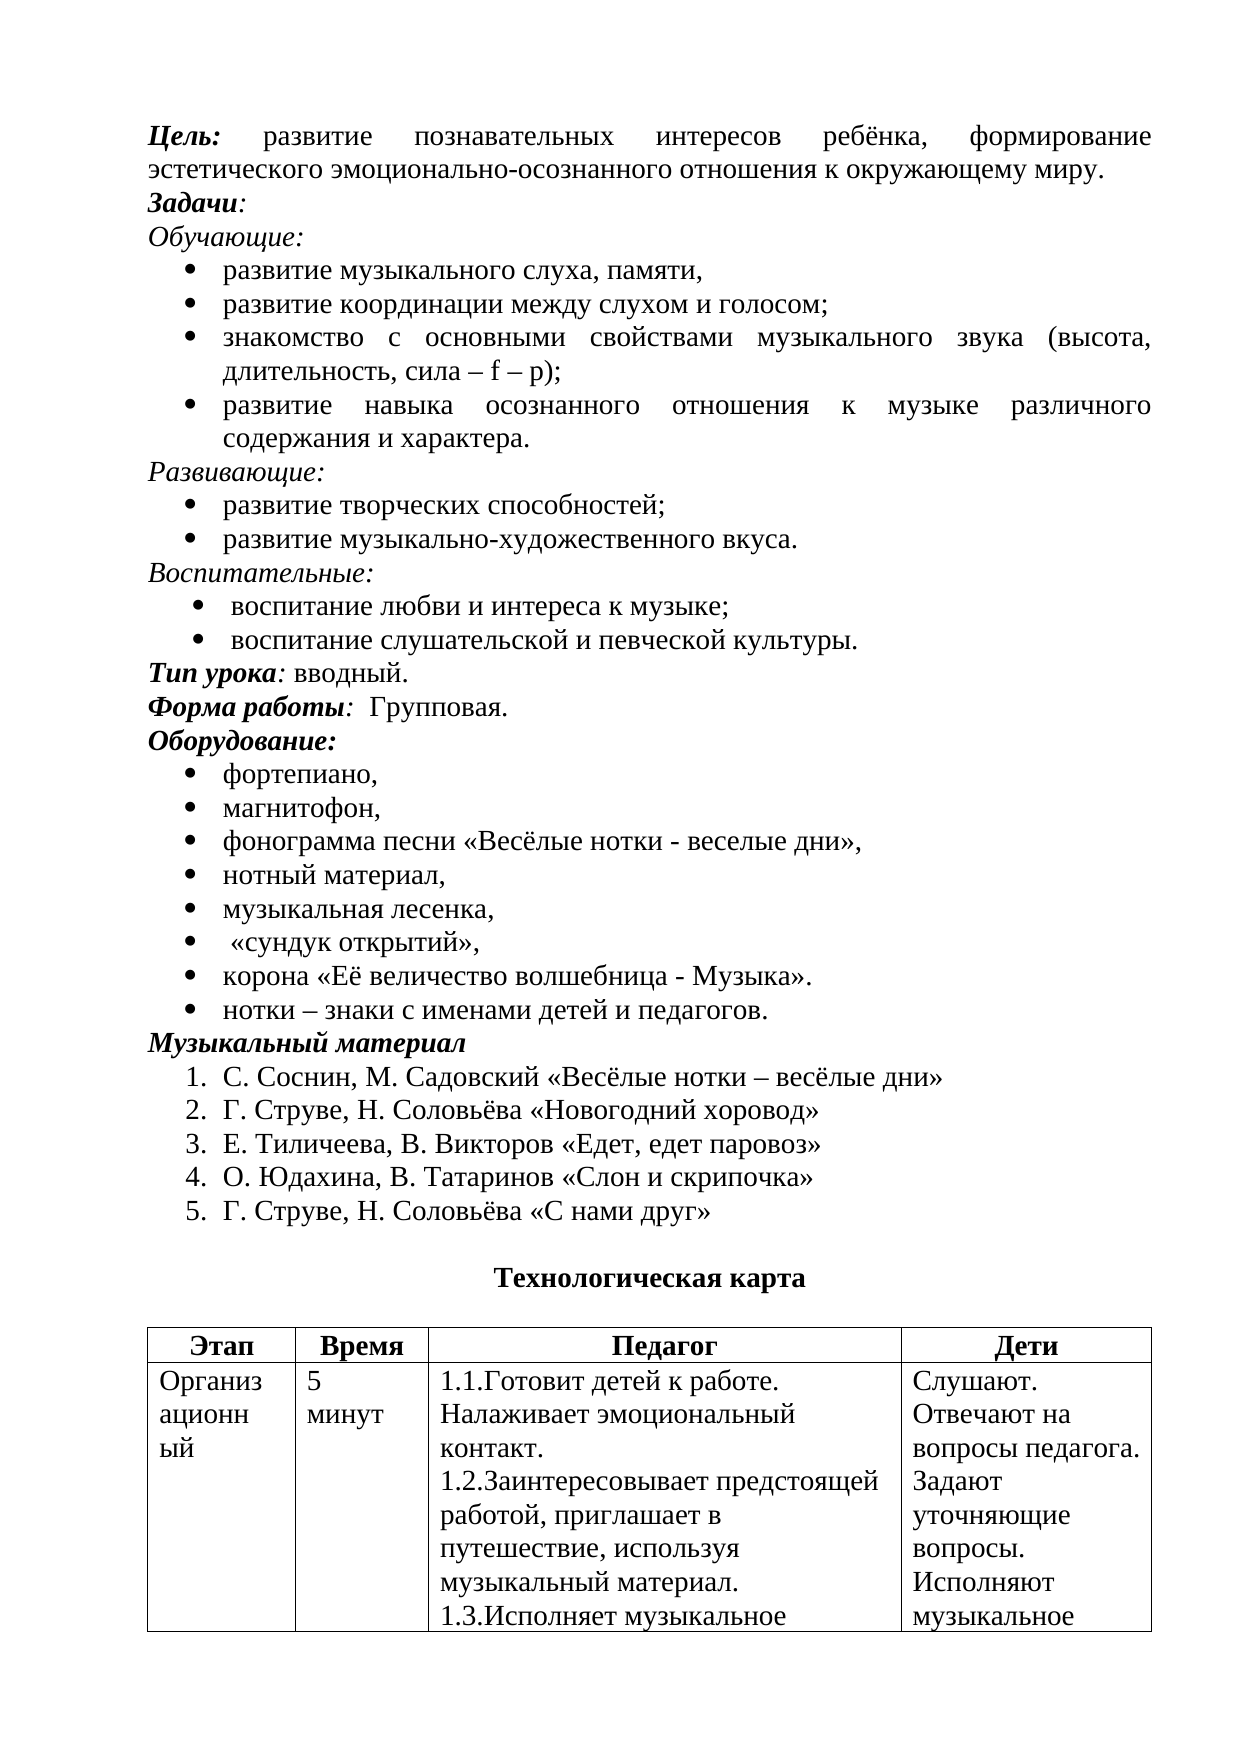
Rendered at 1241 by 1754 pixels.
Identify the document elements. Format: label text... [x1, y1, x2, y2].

list Г. Струве, Н. Соловьёва «С нами друг» [185, 1193, 1152, 1227]
text Задачи: [148, 185, 1152, 219]
table_cell 5 минут [296, 1363, 428, 1631]
table_header Этап [148, 1328, 295, 1362]
text Оборудование: [148, 723, 1152, 756]
text Обучающие: [148, 219, 1152, 252]
table_cell Организационный [148, 1363, 295, 1631]
list развитие навыка осознанного отношения к музыке различного содержания и характера. [185, 387, 1152, 454]
list «сундук открытий», [185, 924, 1152, 958]
list знакомство с основными свойствами музыкального звука (высота, длительность, сила – f – р); [185, 319, 1152, 387]
list развитие музыкального слуха, памяти, [185, 252, 1152, 286]
list С. Соснин, М. Садовский «Весёлые нотки – весёлые дни» [185, 1059, 1152, 1092]
list корона «Её величество волшебница - Музыка». [185, 958, 1152, 992]
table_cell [429, 1363, 901, 1631]
list развитие музыкально-художественного вкуса. [185, 521, 1152, 555]
text Тип урока: вводный. [148, 656, 1152, 689]
list Г. Струве, Н. Соловьёва «Новогодний хоровод» [185, 1092, 1152, 1126]
list магнитофон, [185, 790, 1152, 823]
list развитие координации между слухом и голосом; [185, 286, 1152, 319]
list фонограмма песни «Весёлые нотки - веселые дни», [185, 823, 1152, 857]
list О. Юдахина, В. Татаринов «Слон и скрипочка» [185, 1159, 1152, 1193]
text Технологическая карта [148, 1260, 1152, 1294]
table_header Время [296, 1328, 428, 1362]
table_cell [902, 1363, 1151, 1631]
text Цель: развитие познавательных интересов ребёнка, формирование эстетического эмоционально-осознанного отношения к окружающему миру. [148, 118, 1152, 185]
list воспитание слушательской и певческой культуры. [193, 622, 1152, 656]
table_header Дети [902, 1328, 1151, 1362]
text Развивающие: [148, 454, 1152, 487]
text Воспитательные: [148, 555, 1152, 588]
list Е. Тиличеева, В. Викторов «Едет, едет паровоз» [185, 1126, 1152, 1159]
list нотки – знаки с именами детей и педагогов. [185, 992, 1152, 1025]
list развитие творческих способностей; [185, 487, 1152, 521]
list нотный материал, [185, 857, 1152, 891]
table_header Педагог [429, 1328, 901, 1362]
text Форма работы: Групповая. [148, 689, 1152, 723]
list фортепиано, [185, 756, 1152, 790]
text Музыкальный материал [148, 1025, 1152, 1059]
list музыкальная лесенка, [185, 891, 1152, 924]
list воспитание любви и интереса к музыке; [193, 588, 1152, 622]
